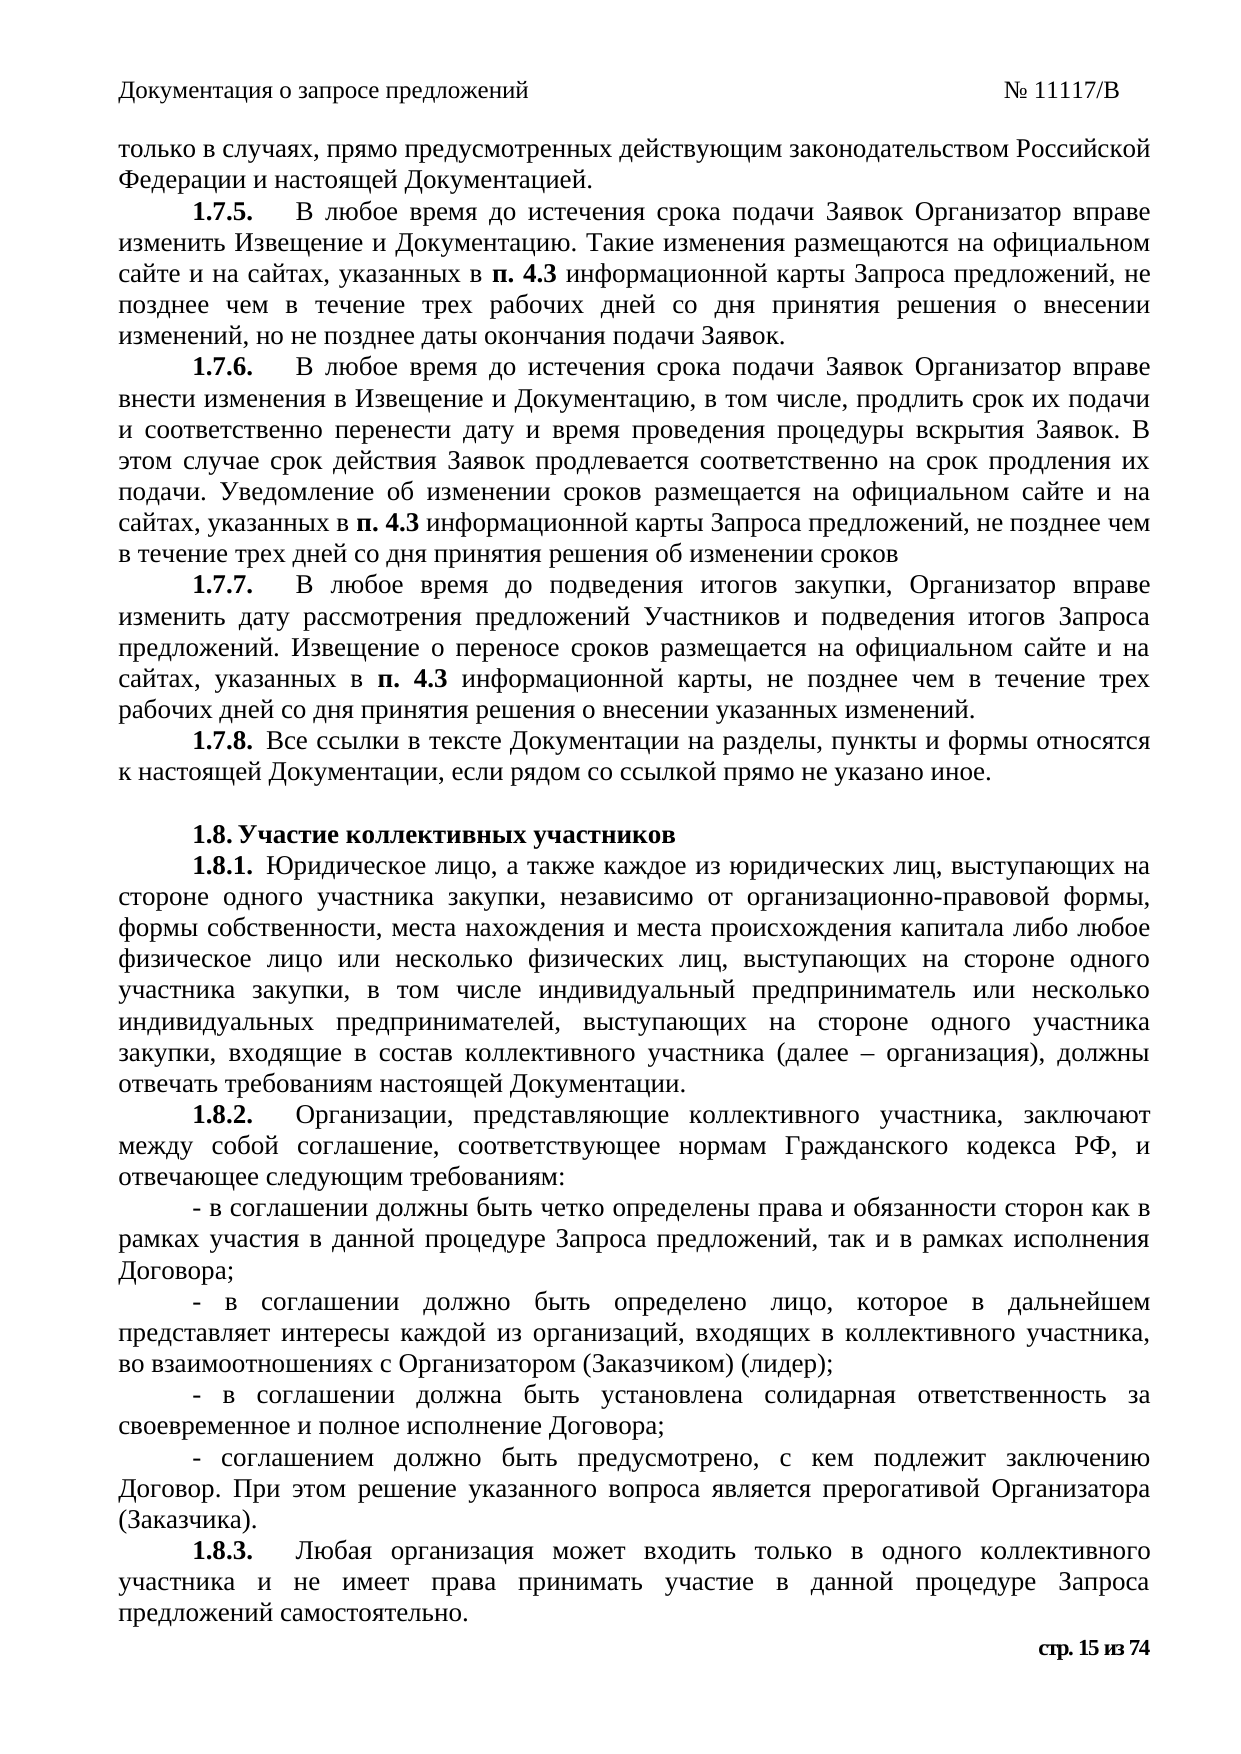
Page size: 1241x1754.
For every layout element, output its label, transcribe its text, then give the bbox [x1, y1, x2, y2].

text Юридическое лицо, а также каждое из юридических лиц, выступающих на стороне одного участника закупки, независимо от организационно-правовой формы, формы собственности, места нахождения и места происхождения капитала либо любое физическое лицо или несколько физических лиц, выступающих на стороне одного участника закупки, в том числе индивидуальный предприниматель или несколько индивидуальных предпринимателей, выступающих на стороне одного участника закупки, входящие в состав коллективного участника (далее – организация), должны отвечать требованиям настоящей Документации. [118, 849, 1152, 1098]
list - в соглашении должно быть определено лицо, которое в дальнейшем представляет интересы каждой из организаций, входящих в коллективного участника, во взаимоотношениях с Организатором (Заказчиком) (лидер); [118, 1285, 1152, 1378]
list В любое время до истечения срока подачи Заявок Организатор вправе изменить Извещение и Документацию. Такие изменения размещаются на официальном сайте и на сайтах, указанных в п. 4.3 информационной карты Запроса предложений, не позднее чем в течение трех рабочих дней со дня принятия решения о внесении изменений, но не позднее даты окончания подачи Заявок. [118, 195, 1152, 351]
list - в соглашении должны быть четко определены права и обязанности сторон как в рамках участия в данной процедуре Запроса предложений, так и в рамках исполнения Договора; [118, 1191, 1152, 1285]
list Организации, представляющие коллективного участника, заключают между собой соглашение, соответствующее нормам Гражданского кодекса РФ, и отвечающее следующим требованиям: [118, 1098, 1152, 1191]
list Все ссылки в тексте Документации на разделы, пункты и формы относятся к настоящей Документации, если рядом со ссылкой прямо не указано иное. [118, 724, 1152, 787]
list Любая организация может входить только в одного коллективного участника и не имеет права принимать участие в данной процедуре Запроса предложений самостоятельно. [118, 1534, 1152, 1627]
list В любое время до подведения итогов закупки, Организатор вправе изменить дату рассмотрения предложений Участников и подведения итогов Запроса предложений. Извещение о переносе сроков размещается на официальном сайте и на сайтах, указанных в п. 4.3 информационной карты, не позднее чем в течение трех рабочих дней со дня принятия решения о внесении указанных изменений. [118, 568, 1152, 724]
list - в соглашении должна быть установлена солидарная ответственность за своевременное и полное исполнение Договора; [118, 1378, 1152, 1441]
list В любое время до истечения срока подачи Заявок Организатор вправе внести изменения в Извещение и Документацию, в том числе, продлить срок их подачи и соответственно перенести дату и время проведения процедуры вскрытия Заявок. В этом случае срок действия Заявок продлевается соответственно на срок продления их подачи. Уведомление об изменении сроков размещается на официальном сайте и на сайтах, указанных в п. 4.3 информационной карты Запроса предложений, не позднее чем в течение трех дней со дня принятия решения об изменении сроков [118, 351, 1152, 568]
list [118, 132, 1152, 195]
list - соглашением должно быть предусмотрено, с кем подлежит заключению Договор. При этом решение указанного вопроса является прерогативой Организатора (Заказчика). [118, 1441, 1152, 1534]
subtitle Участие коллективных участников [118, 818, 1152, 849]
